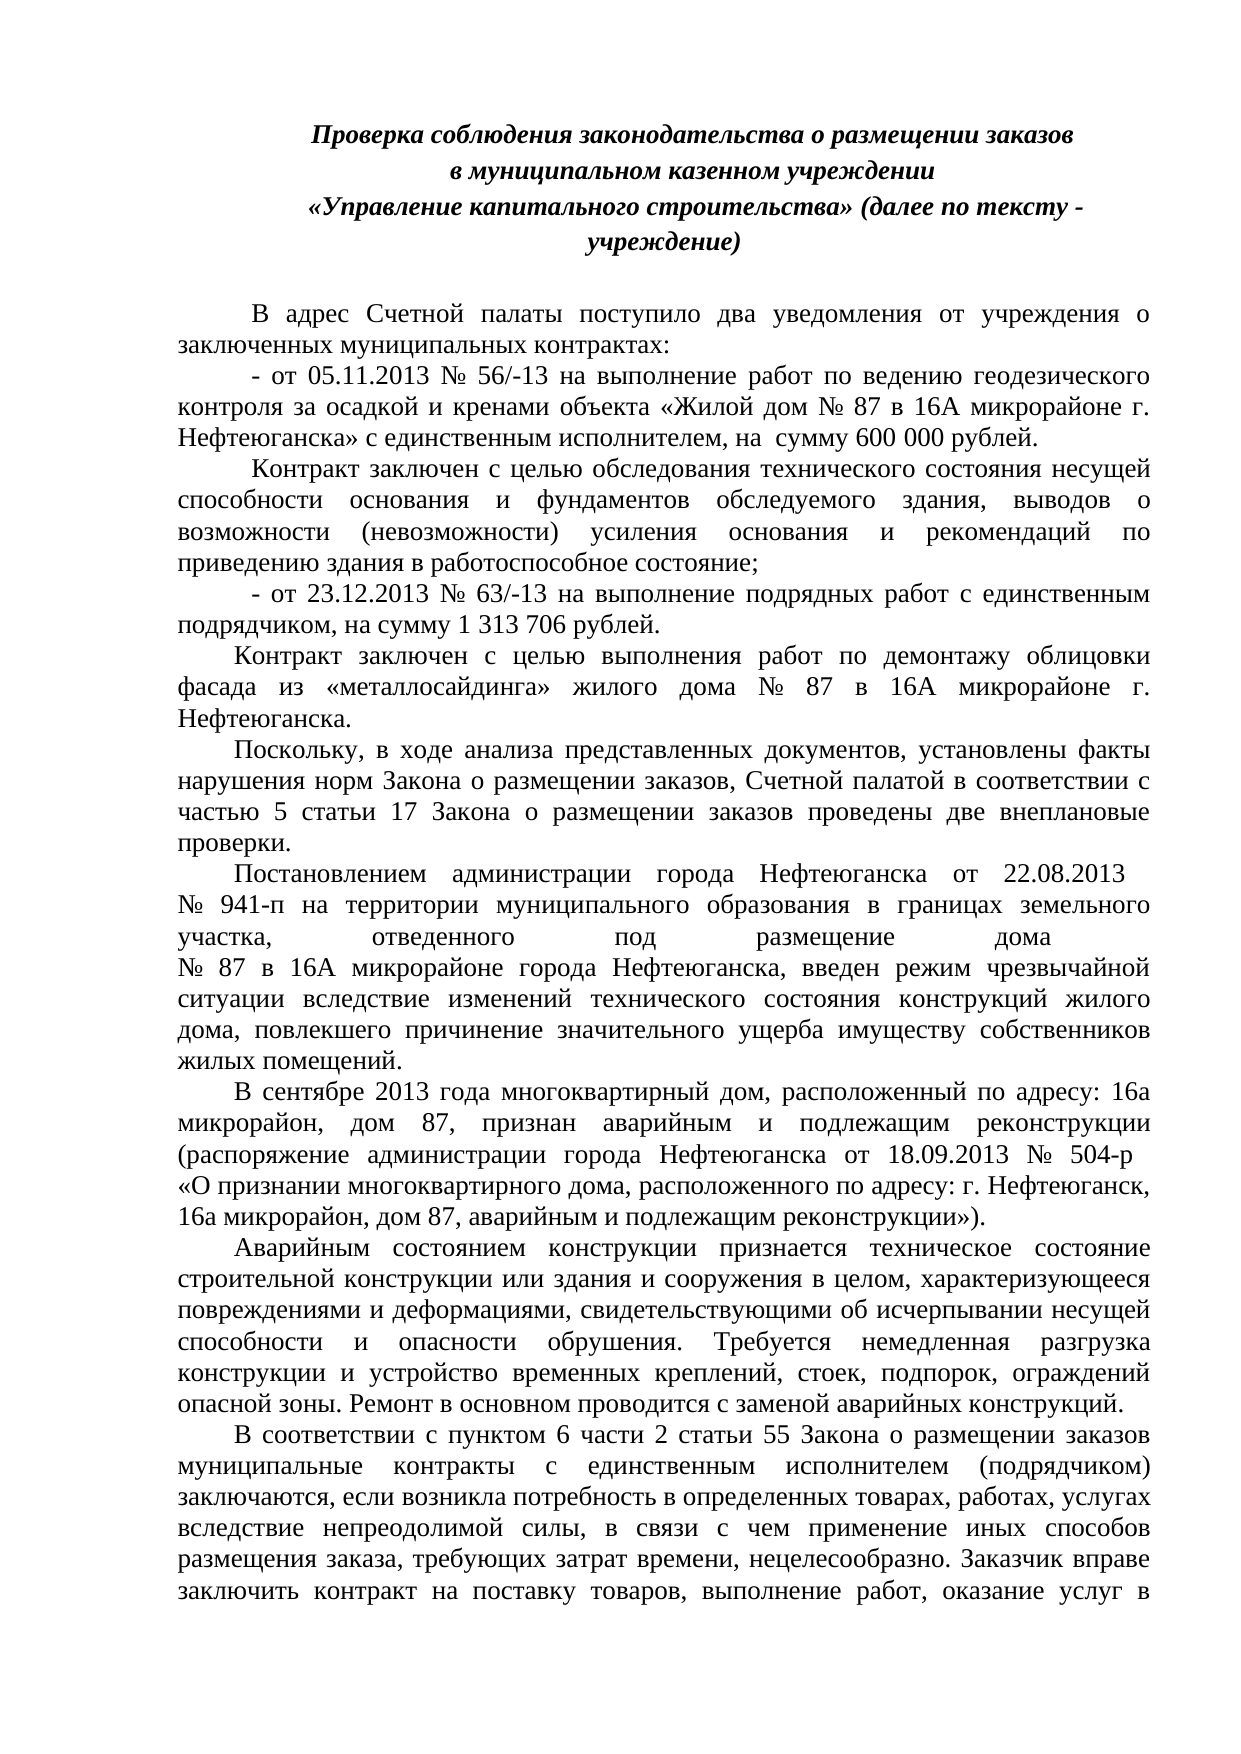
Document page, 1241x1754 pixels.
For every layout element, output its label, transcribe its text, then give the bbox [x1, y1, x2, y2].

text Аварийным состоянием конструкции признается техническое состояние строительной конструкции или здания и сооружения в целом, характеризующееся повреждениями и деформациями, свидетельствующими об исчерпывании несущей способности и опасности обрушения. Требуется немедленная разгрузка конструкции и устройство временных креплений, стоек, подпорок, ограждений опасной зоны. Ремонт в основном проводится с заменой аварийных конструкций. [177, 1231, 1152, 1418]
text Поскольку, в ходе анализа представленных документов, установлены факты нарушения норм Закона о размещении заказов, Счетной палатой в соответствии с частью 5 статьи 17 Закона о размещении заказов проведены две внеплановые проверки. [177, 733, 1152, 857]
text Контракт заключен с целью обследования технического состояния несущей способности основания и фундаментов обследуемого здания, выводов о возможности (невозможности) усиления основания и рекомендаций по приведению здания в работоспособное состояние; [177, 452, 1152, 577]
text Постановлением администрации города Нефтеюганска от 22.08.2013 № 941-п на территории муниципального образования в границах земельного участка, отведенного под размещение дома № 87 в 16А микрорайоне города Нефтеюганска, введен режим чрезвычайной ситуации вследствие изменений технического состояния конструкций жилого дома, повлекшего причинение значительного ущерба имуществу собственников жилых помещений. [177, 857, 1152, 1075]
text «Управление капитального строительства» (далее по тексту - учреждение) [177, 189, 1152, 256]
text в муниципальном казенном учреждении [177, 154, 1152, 185]
text В адрес Счетной палаты поступило два уведомления от учреждения о заключенных муниципальных контрактах: [177, 297, 1152, 359]
text Проверка соблюдения законодательства о размещении заказов [177, 118, 1152, 149]
text - от 05.11.2013 № 56/-13 на выполнение работ по ведению геодезического контроля за осадкой и кренами объекта «Жилой дом № 87 в 16А микрорайоне г. Нефтеюганска» с единственным исполнителем, на сумму 600 000 рублей. [177, 359, 1152, 452]
text В сентябре 2013 года многоквартирный дом, расположенный по адресу: 16а микрорайон, дом 87, признан аварийным и подлежащим реконструкции (распоряжение администрации города Нефтеюганска от 18.09.2013 № 504-р «О признании многоквартирного дома, расположенного по адресу: г. Нефтеюганск, 16а микрорайон, дом 87, аварийным и подлежащим реконструкции»). [177, 1075, 1152, 1231]
text - от 23.12.2013 № 63/-13 на выполнение подрядных работ с единственным подрядчиком, на сумму 1 313 706 рублей. [177, 577, 1152, 639]
text Контракт заключен с целью выполнения работ по демонтажу облицовки фасада из «металлосайдинга» жилого дома № 87 в 16А микрорайоне г. Нефтеюганска. [177, 639, 1152, 733]
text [177, 1418, 1152, 1605]
